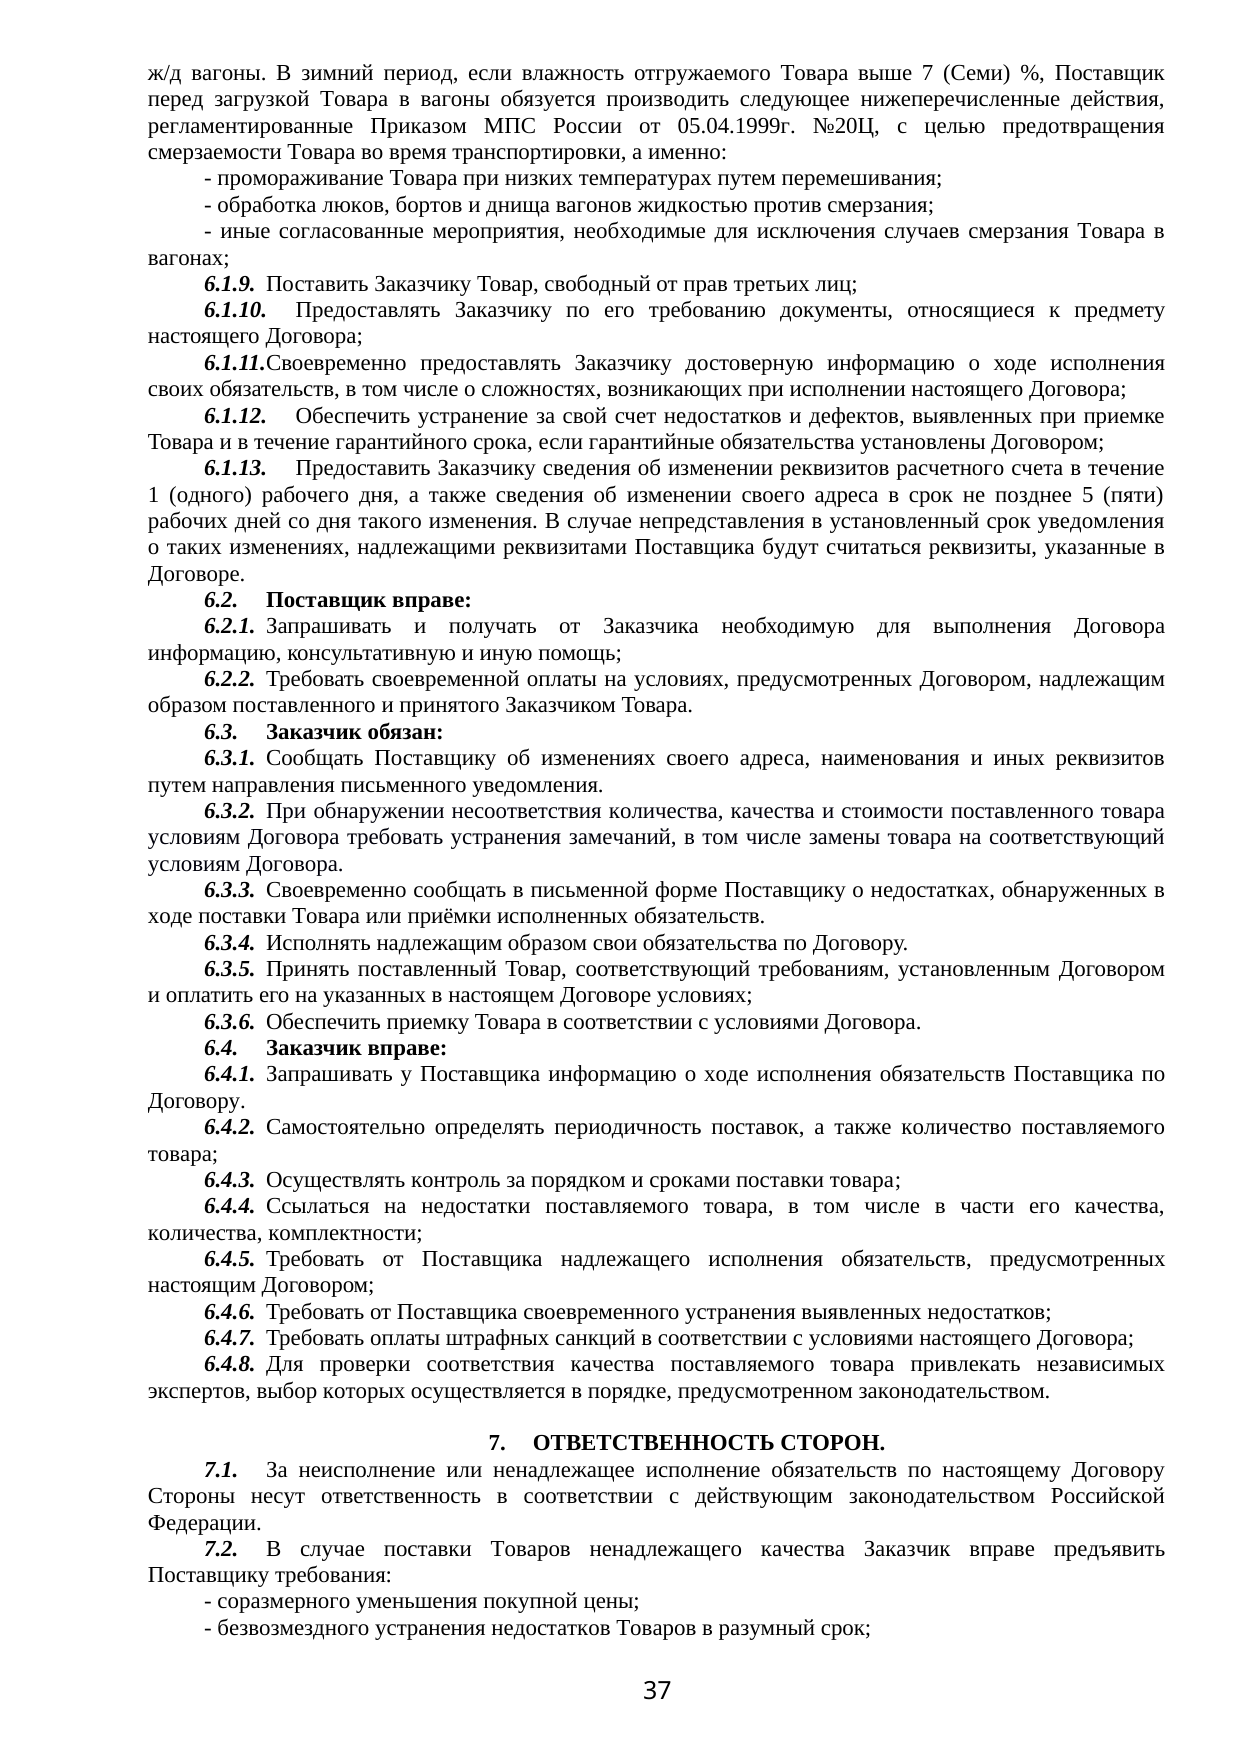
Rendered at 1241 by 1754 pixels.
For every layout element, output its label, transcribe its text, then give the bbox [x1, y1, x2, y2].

list Обеспечить устранение за свой счет недостатков и дефектов, выявленных при приемке Товара и в течение гарантийного срока, если гарантийные обязательства установлены Договором; [148, 402, 1167, 454]
list Для проверки соответствия качества поставляемого товара привлекать независимых экспертов, выбор которых осуществляется в порядке, предусмотренном законодательством. [148, 1350, 1167, 1403]
list - иные согласованные мероприятия, необходимые для исключения случаев смерзания Товара в вагонах; [148, 217, 1167, 270]
list Поставщик вправе: [148, 586, 1167, 612]
list Осуществлять контроль за порядком и сроками поставки товара; [148, 1166, 1167, 1192]
list Заказчик обязан: [148, 718, 1167, 744]
list Сообщать Поставщику об изменениях своего адреса, наименования и иных реквизитов путем направления письменного уведомления. [148, 744, 1167, 797]
list Предоставить Заказчику сведения об изменении реквизитов расчетного счета в течение 1 (одного) рабочего дня, а также сведения об изменении своего адреса в срок не позднее 5 (пяти) рабочих дней со дня такого изменения. В случае непредставления в установленный срок уведомления о таких изменениях, надлежащими реквизитами Поставщика будут считаться реквизиты, указанные в Договоре. [148, 454, 1167, 586]
text - соразмерного уменьшения покупной цены; [148, 1588, 1167, 1614]
list Требовать оплаты штрафных санкций в соответствии с условиями настоящего Договора; [148, 1324, 1167, 1350]
list Своевременно предоставлять Заказчику достоверную информацию о ходе исполнения своих обязательств, в том числе о сложностях, возникающих при исполнении настоящего Договора; [148, 349, 1167, 402]
list Своевременно сообщать в письменной форме Поставщику о недостатках, обнаруженных в ходе поставки Товара или приёмки исполненных обязательств. [148, 876, 1167, 929]
text - безвозмездного устранения недостатков Товаров в разумный срок; [148, 1614, 1167, 1640]
list Запрашивать и получать от Заказчика необходимую для выполнения Договора информацию, консультативную и иную помощь; [148, 612, 1167, 665]
list Поставить Заказчику Товар, свободный от прав третьих лиц; [148, 270, 1167, 296]
list Заказчик вправе: [148, 1034, 1167, 1061]
list Требовать от Поставщика надлежащего исполнения обязательств, предусмотренных настоящим Договором; [148, 1245, 1167, 1298]
list - промораживание Товара при низких температурах путем перемешивания; [148, 164, 1167, 191]
list Самостоятельно определять периодичность поставок, а также количество поставляемого товара; [148, 1113, 1167, 1166]
list В случае поставки Товаров ненадлежащего качества Заказчик вправе предъявить Поставщику требования: [148, 1535, 1167, 1588]
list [148, 59, 1167, 164]
list Исполнять надлежащим образом свои обязательства по Договору. [148, 929, 1167, 955]
list Обеспечить приемку Товара в соответствии с условиями Договора. [148, 1008, 1167, 1034]
list Предоставлять Заказчику по его требованию документы, относящиеся к предмету настоящего Договора; [148, 296, 1167, 349]
list - обработка люков, бортов и днища вагонов жидкостью против смерзания; [148, 191, 1167, 217]
list За неисполнение или ненадлежащее исполнение обязательств по настоящему Договору Стороны несут ответственность в соответствии с действующим законодательством Российской Федерации. [148, 1456, 1167, 1535]
list Принять поставленный Товар, соответствующий требованиям, установленным Договором и оплатить его на указанных в настоящем Договоре условиях; [148, 955, 1167, 1008]
list Ссылаться на недостатки поставляемого товара, в том числе в части его качества, количества, комплектности; [148, 1192, 1167, 1245]
list При обнаружении несоответствия количества, качества и стоимости поставленного товара условиям Договора требовать устранения замечаний, в том числе замены товара на соответствующий условиям Договора. [148, 797, 1167, 876]
list ОТВЕТСТВЕННОСТЬ СТОРОН. [148, 1429, 1167, 1456]
list Запрашивать у Поставщика информацию о ходе исполнения обязательств Поставщика по Договору. [148, 1061, 1167, 1113]
list Требовать своевременной оплаты на условиях, предусмотренных Договором, надлежащим образом поставленного и принятого Заказчиком Товара. [148, 665, 1167, 718]
list Требовать от Поставщика своевременного устранения выявленных недостатков; [148, 1298, 1167, 1324]
